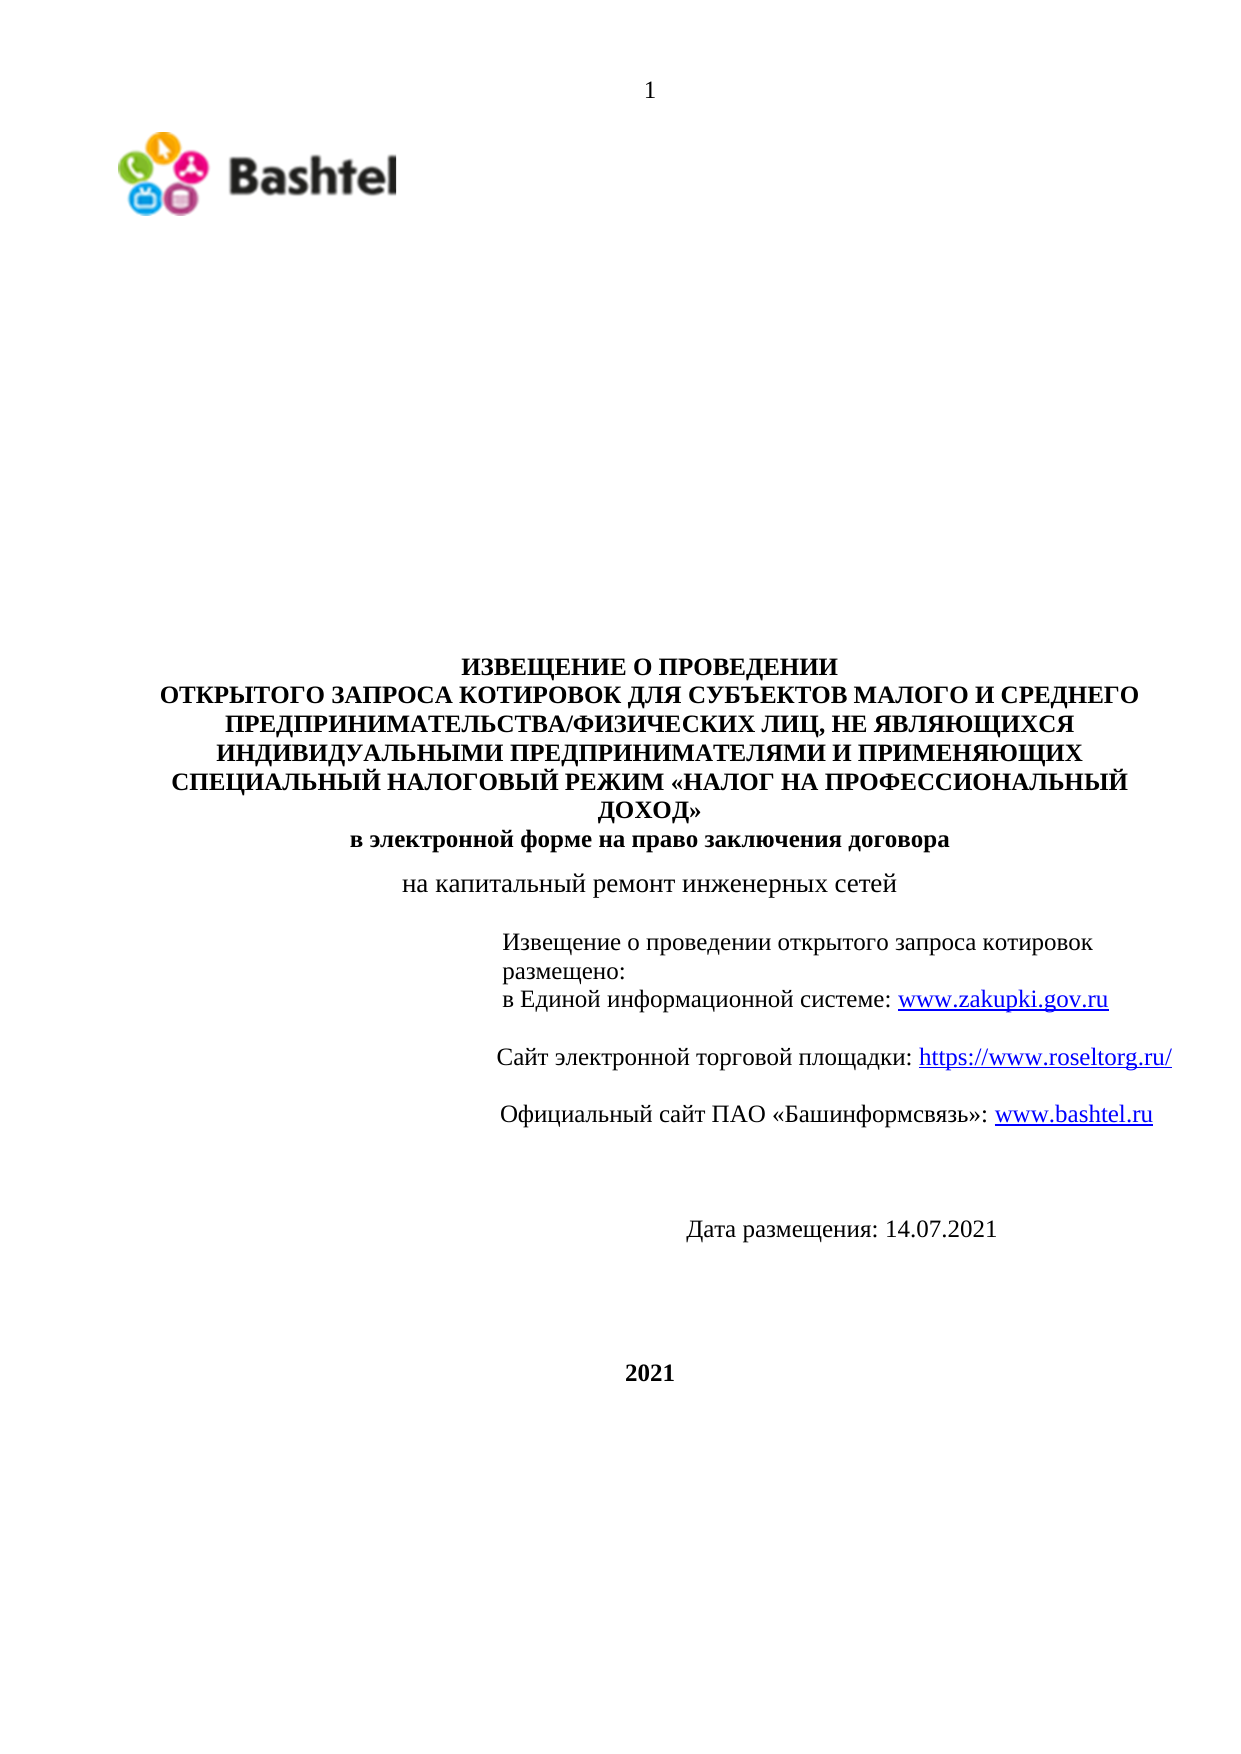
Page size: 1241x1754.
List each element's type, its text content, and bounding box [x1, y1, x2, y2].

text Дата размещения: 14.07.2021 [502, 1214, 1181, 1243]
text в электронной форме на право заключения договора [118, 824, 1181, 853]
text ИЗВЕЩЕНИЕ О ПРОВЕДЕНИИ [118, 652, 1181, 680]
text ОТКРЫТОГО ЗАПРОСА КОТИРОВОК ДЛЯ СУБЪЕКТОВ МАЛОГО И СРЕДНЕГО ПРЕДПРИНИМАТЕЛЬСТВА/ФИЗИЧЕCКИХ ЛИЦ, НЕ ЯВЛЯЮЩИХСЯ ИНДИВИДУАЛЬНЫМИ ПРЕДПРИНИМАТЕЛЯМИ И ПРИМЕНЯЮЩИХ СПЕЦИАЛЬНЫЙ НАЛОГОВЫЙ РЕЖИМ «НАЛОГ НА ПРОФЕССИОНАЛЬНЫЙ ДОХОД» [118, 680, 1181, 824]
text на капитальный ремонт инженерных сетей [118, 867, 1181, 898]
text Извещение о проведении открытого запроса котировок размещено: [502, 927, 1181, 984]
text 2021 [118, 1358, 1181, 1387]
text Сайт электронной торговой площадки: https://www.roseltorg.ru/ [490, 1042, 1181, 1071]
text Официальный сайт ПАО «Башинформсвязь»: www.bashtel.ru [487, 1099, 1181, 1128]
picture [118, 132, 397, 216]
text в Единой информационной системе: www.zakupki.gov.ru [502, 984, 1181, 1013]
